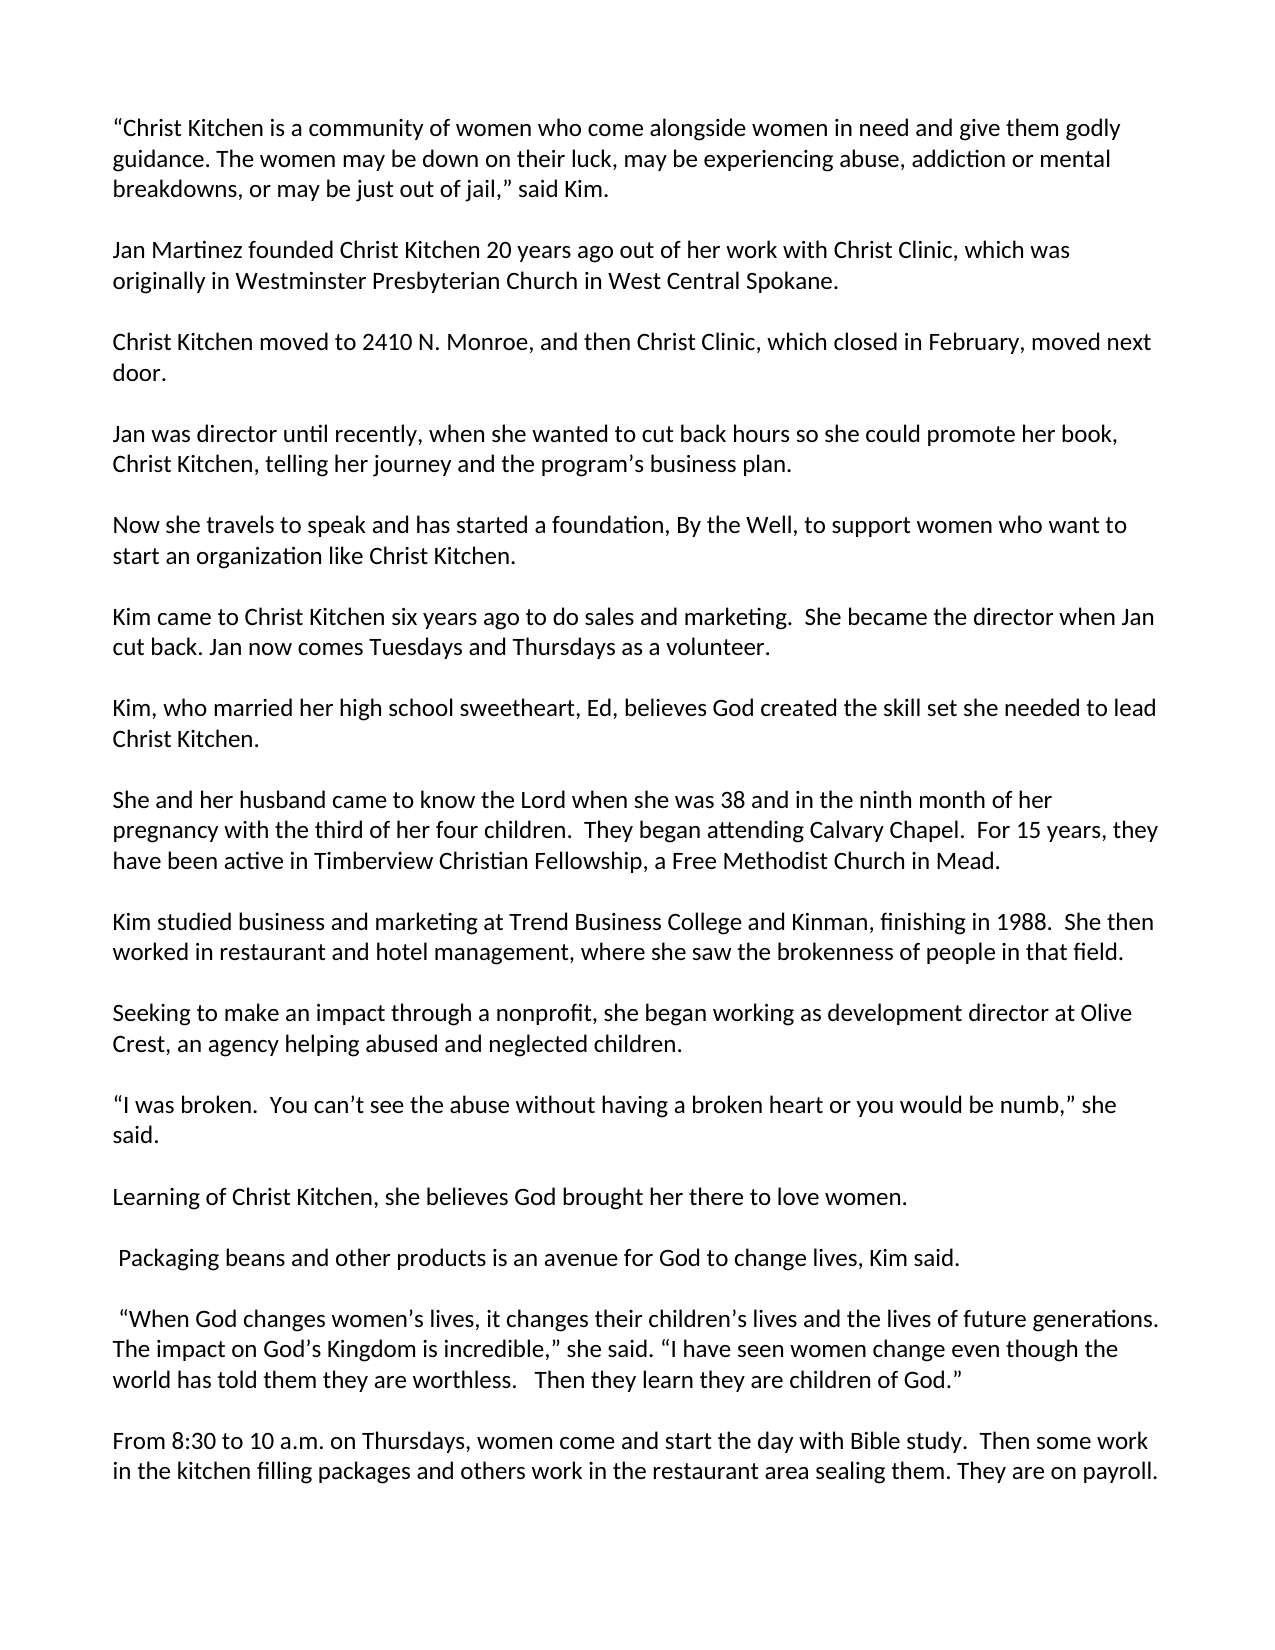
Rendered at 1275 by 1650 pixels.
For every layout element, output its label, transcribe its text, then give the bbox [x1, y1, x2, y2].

text From 8:30 to 10 a.m. on Thursdays, women come and start the day with Bible study. Then some work in the kitchen filling packages and others work in the restaurant area sealing them. They are on payroll. [112, 1425, 1162, 1486]
text Kim studied business and marketing at Trend Business College and Kinman, finishing in 1988. She then worked in restaurant and hotel management, where she saw the brokenness of people in that field. [112, 906, 1162, 967]
text Christ Kitchen moved to 2410 N. Monroe, and then Christ Clinic, which closed in February, moved next door. [112, 326, 1162, 387]
text Kim, who married her high school sweetheart, Ed, believes God created the skill set she needed to lead Christ Kitchen. [112, 692, 1162, 753]
text “I was broken. You can’t see the abuse without having a broken heart or you would be numb,” she said. [112, 1089, 1162, 1150]
text Learning of Christ Kitchen, she believes God brought her there to love women. [112, 1181, 1162, 1211]
text Kim came to Christ Kitchen six years ago to do sales and marketing. She became the director when Jan cut back. Jan now comes Tuesdays and Thursdays as a volunteer. [112, 601, 1162, 662]
text Jan Martinez founded Christ Kitchen 20 years ago out of her work with Christ Clinic, which was originally in Westminster Presbyterian Church in West Central Spokane. [112, 234, 1162, 296]
text She and her husband came to know the Lord when she was 38 and in the ninth month of her pregnancy with the third of her four children. They began attending Calvary Chapel. For 15 years, they have been active in Timberview Christian Fellowship, a Free Methodist Church in Mead. [112, 784, 1162, 876]
text “When God changes women’s lives, it changes their children’s lives and the lives of future generations. The impact on God’s Kingdom is incredible,” she said. “I have seen women change even though the world has told them they are worthless. Then they learn they are children of God.” [112, 1303, 1162, 1394]
text “Christ Kitchen is a community of women who come alongside women in need and give them godly guidance. The women may be down on their luck, may be experiencing abuse, addiction or mental breakdowns, or may be just out of jail,” said Kim. [112, 112, 1162, 204]
text Packaging beans and other products is an avenue for God to change lives, Kim said. [112, 1242, 1162, 1272]
text Now she travels to speak and has started a foundation, By the Well, to support women who want to start an organization like Christ Kitchen. [112, 509, 1162, 570]
text Seeking to make an impact through a nonprofit, she began working as development director at Olive Crest, an agency helping abused and neglected children. [112, 998, 1162, 1059]
text Jan was director until recently, when she wanted to cut back hours so she could promote her book, Christ Kitchen, telling her journey and the program’s business plan. [112, 418, 1162, 479]
